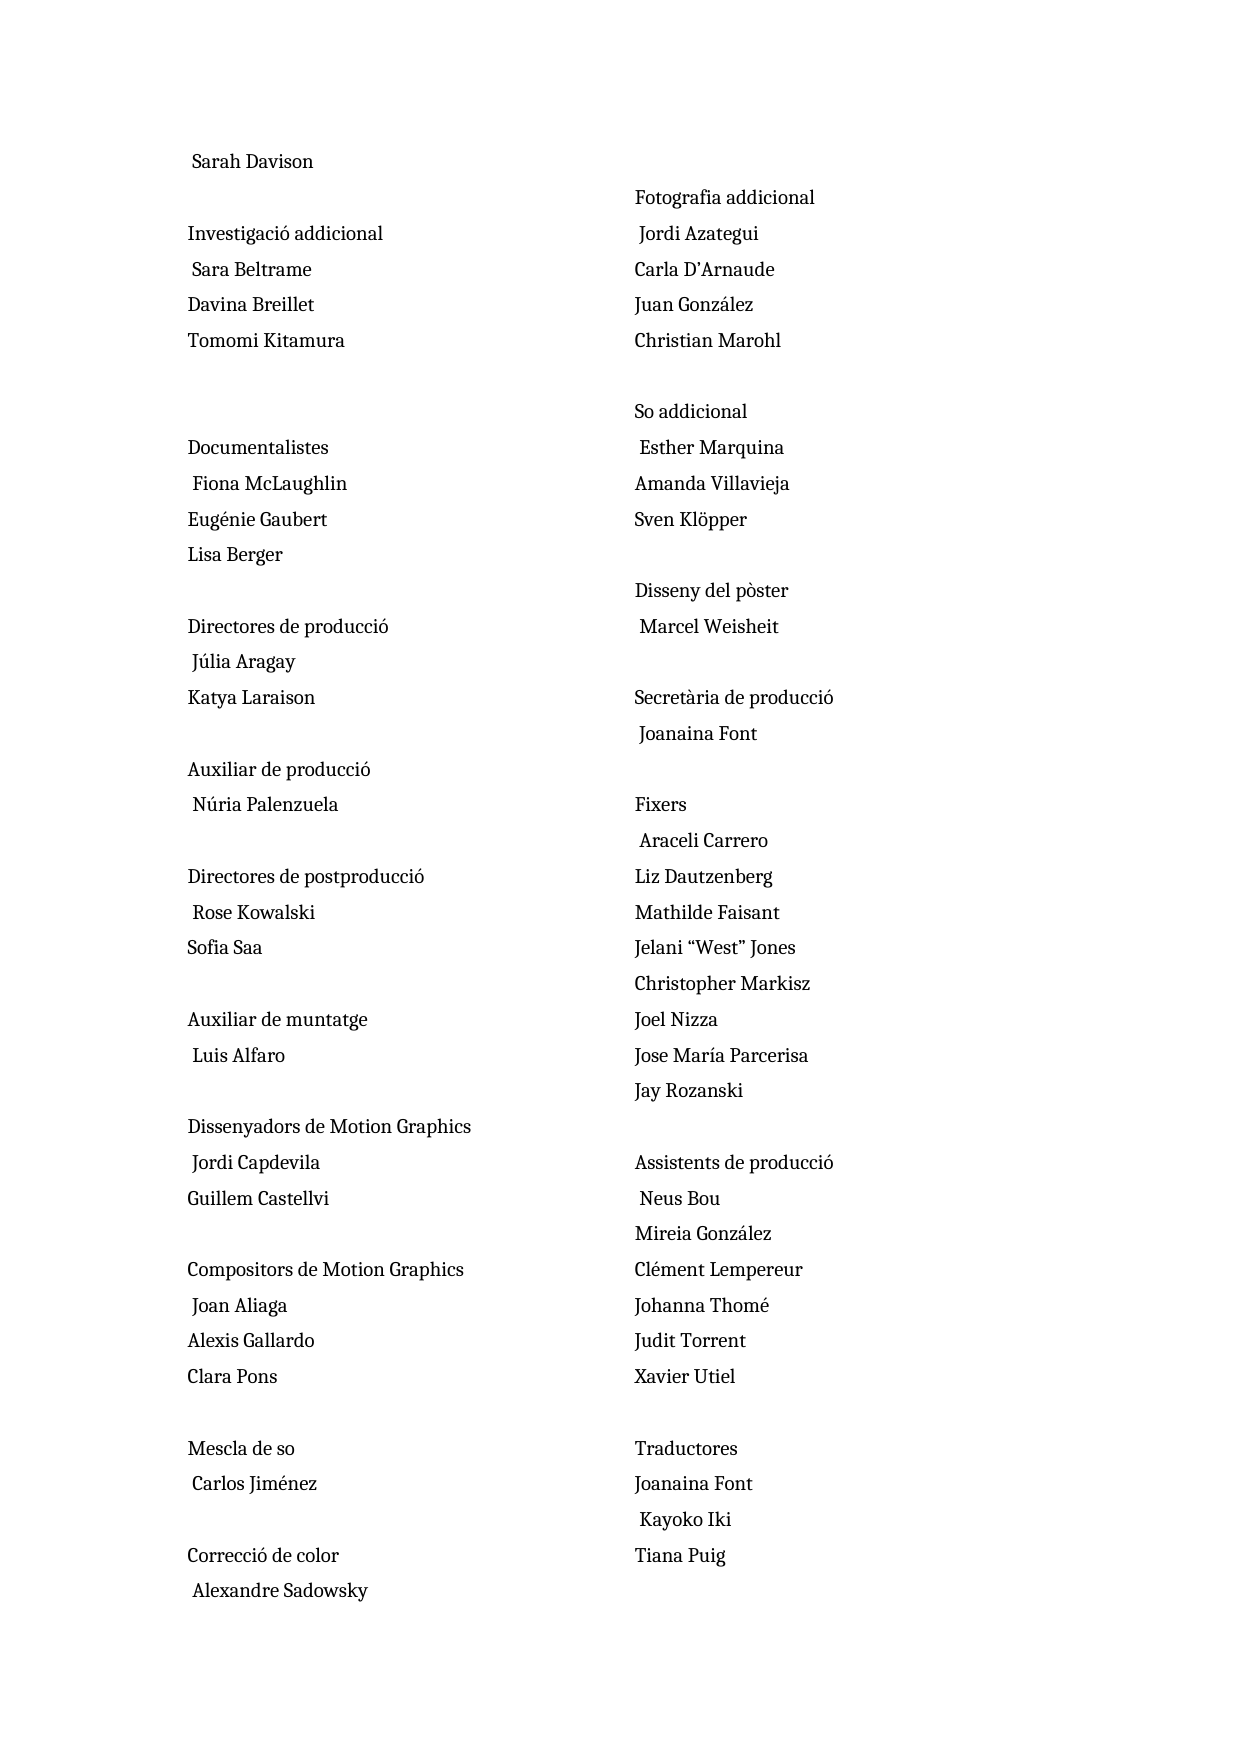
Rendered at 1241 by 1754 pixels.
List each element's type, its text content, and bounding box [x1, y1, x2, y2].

text Disseny del pòster [634, 579, 1053, 603]
text Sara Beltrame [187, 257, 606, 281]
text Tiana Puig [634, 1543, 1053, 1567]
text Joanaina Font [634, 1472, 1053, 1496]
text Judit Torrent [634, 1329, 1053, 1353]
text Alexis Gallardo [187, 1329, 606, 1353]
text Araceli Carrero [634, 829, 1053, 853]
text Lisa Berger [187, 543, 606, 567]
text Davina Breillet [187, 293, 606, 317]
text Jelani “West” Jones [634, 936, 1053, 960]
text Mescla de so [187, 1436, 606, 1460]
text Joel Nizza [634, 1007, 1053, 1031]
text Jose María Parcerisa [634, 1043, 1053, 1067]
text Joan Aliaga [187, 1293, 606, 1317]
text Christian Marohl [634, 329, 1053, 353]
text Carla D’Arnaude [634, 257, 1053, 281]
text Investigació addicional [187, 221, 606, 245]
text Marcel Weisheit [634, 614, 1053, 638]
text Documentalistes [187, 436, 606, 460]
text Neus Bou [634, 1186, 1053, 1210]
text Christopher Markisz [634, 972, 1053, 996]
text Mireia González [634, 1222, 1053, 1246]
text Juan González [634, 293, 1053, 317]
text Directores de postproducció [187, 864, 606, 888]
text So addicional [634, 400, 1053, 424]
text Rose Kowalski [187, 900, 606, 924]
text Fixers [634, 793, 1053, 817]
text Alexandre Sadowsky [187, 1579, 606, 1603]
text Luis Alfaro [187, 1043, 606, 1067]
text Carlos Jiménez [187, 1472, 606, 1496]
text Sven Klöpper [634, 507, 1053, 531]
text Dissenyadors de Motion Graphics [187, 1115, 606, 1139]
text Compositors de Motion Graphics [187, 1258, 606, 1282]
text Eugénie Gaubert [187, 507, 606, 531]
text Sarah Davison [187, 150, 606, 174]
text Fotografia addicional [634, 186, 1053, 210]
text Correcció de color [187, 1543, 606, 1567]
text Fiona McLaughlin [187, 472, 606, 496]
text Katya Laraison [187, 686, 606, 710]
text Amanda Villavieja [634, 472, 1053, 496]
text Kayoko Iki [634, 1508, 1053, 1532]
text Mathilde Faisant [634, 900, 1053, 924]
text Liz Dautzenberg [634, 864, 1053, 888]
text Joanaina Font [634, 722, 1053, 746]
text Sofia Saa [187, 936, 606, 960]
text Clara Pons [187, 1365, 606, 1389]
text Tomomi Kitamura [187, 329, 606, 353]
text Directores de producció [187, 614, 606, 638]
text Jordi Capdevila [187, 1150, 606, 1174]
text Auxiliar de producció [187, 757, 606, 781]
text Secretària de producció [634, 686, 1053, 710]
text Auxiliar de muntatge [187, 1007, 606, 1031]
text Esther Marquina [634, 436, 1053, 460]
text Johanna Thomé [634, 1293, 1053, 1317]
text Assistents de producció [634, 1150, 1053, 1174]
text Núria Palenzuela [187, 793, 606, 817]
text Clément Lempereur [634, 1258, 1053, 1282]
text Jay Rozanski [634, 1079, 1053, 1103]
text Júlia Aragay [187, 650, 606, 674]
text Xavier Utiel [634, 1365, 1053, 1389]
text Guillem Castellvi [187, 1186, 606, 1210]
text Traductores [634, 1436, 1053, 1460]
text Jordi Azategui [634, 221, 1053, 245]
